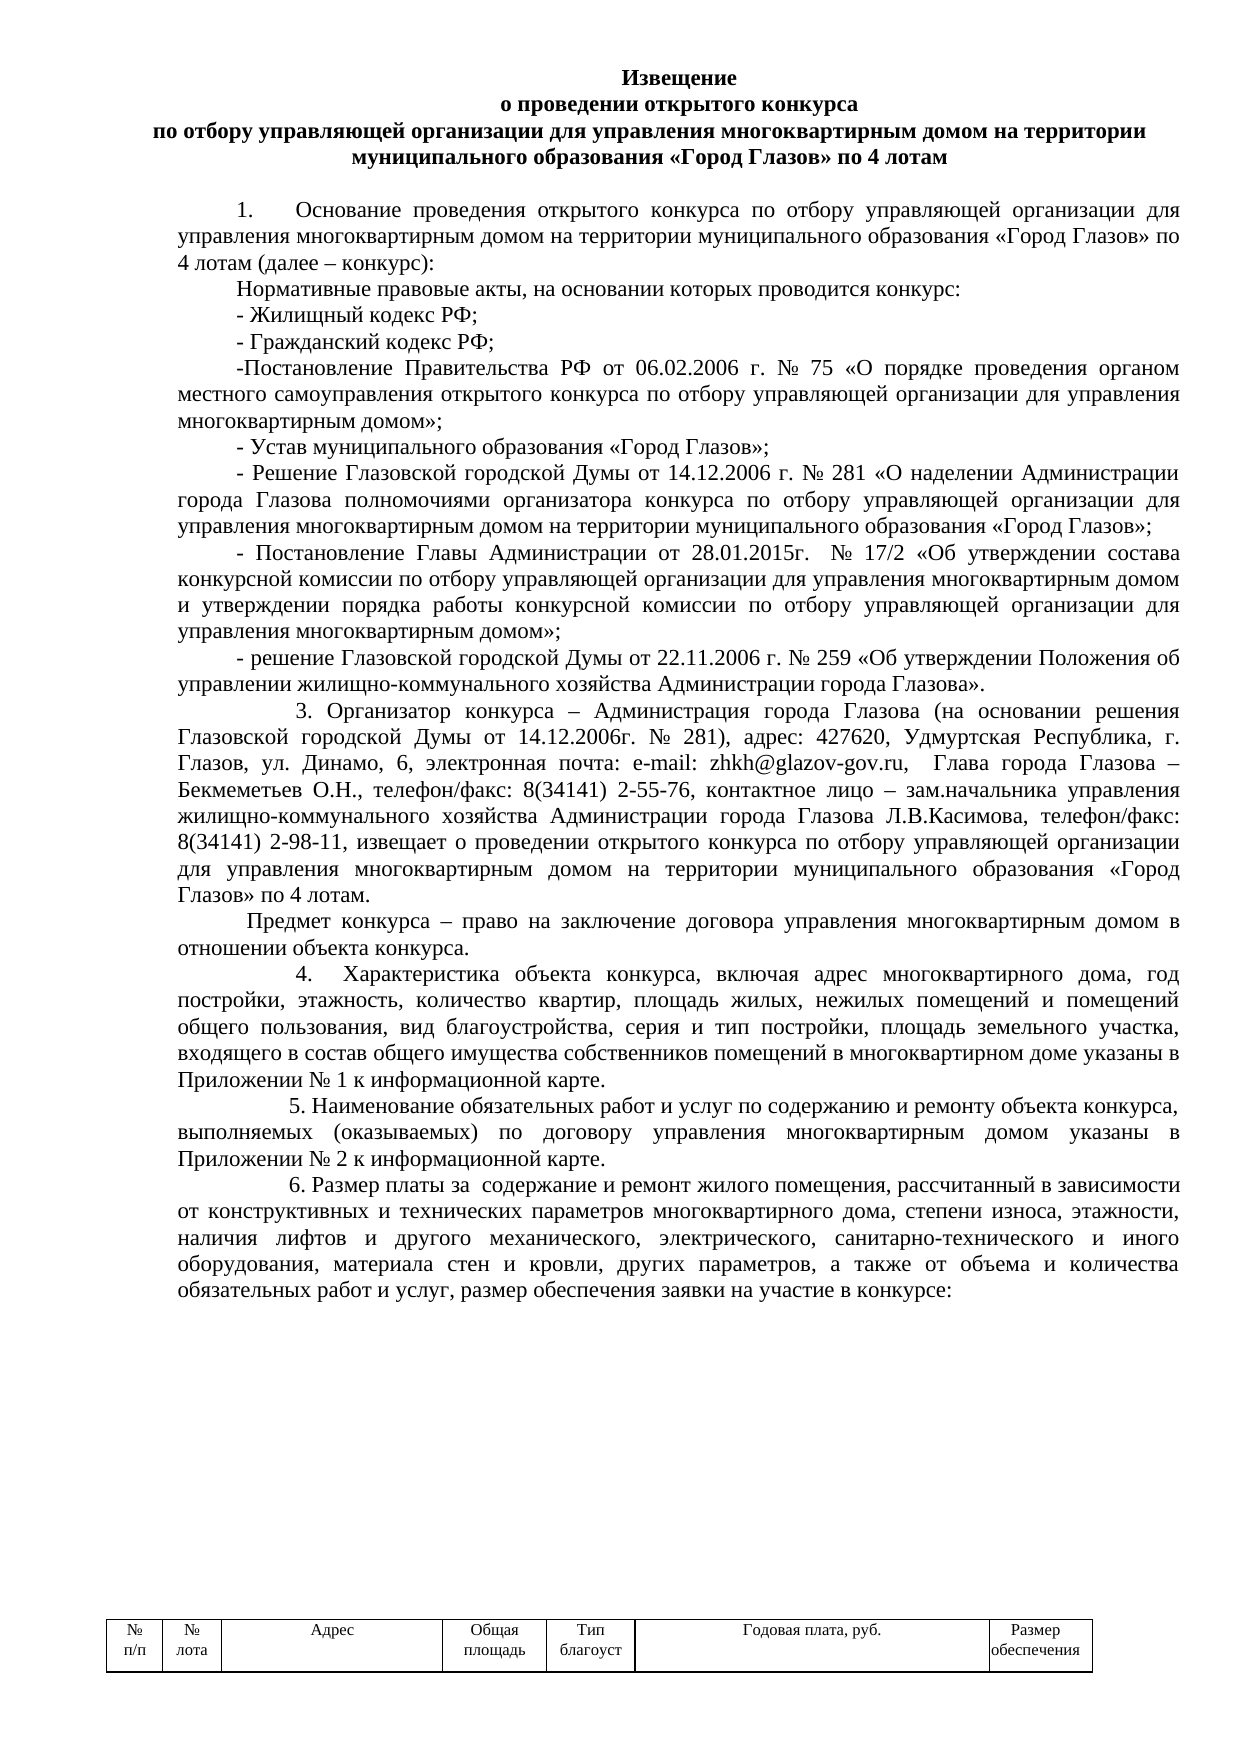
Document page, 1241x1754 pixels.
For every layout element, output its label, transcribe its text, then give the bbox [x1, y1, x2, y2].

table_header Годовая плата, руб. [636, 1620, 989, 1671]
text - Решение Глазовской городской Думы от 14.12.2006 г. № 281 «О наделении Администрации города Глазова полномочиями организатора конкурса по отбору управляющей организации для управления многоквартирным домом на территории муниципального образования «Город Глазов»; [177, 459, 1181, 538]
text -Постановление Правительства РФ от 06.02.2006 г. № 75 «О порядке проведения органом местного самоуправления открытого конкурса по отбору управляющей организации для управления многоквартирным домом»; [177, 354, 1181, 433]
text 3. Организатор конкурса – Администрация города Глазова (на основании решения Глазовской городской Думы от 14.12.2006г. № 281), адрес: 427620, Удмуртская Республика, г. Глазов, ул. Динамо, 6, электронная почта: e-mail: zhkh@glazov-gov.ru, Глава города Глазова – Бекмеметьев О.Н., телефон/факс: 8(34141) 2-55-76, контактное лицо – зам.начальника управления жилищно-коммунального хозяйства Администрации города Глазова Л.В.Касимова, телефон/факс: 8(34141) 2-98-11, извещает о проведении открытого конкурса по отбору управляющей организации для управления многоквартирным домом на территории муниципального образования «Город Глазов» по 4 лотам. [177, 697, 1181, 907]
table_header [990, 1620, 1092, 1671]
table_header Тип благоустройства [547, 1620, 634, 1671]
text Нормативные правовые акты, на основании которых проводится конкурс: [236, 275, 1181, 301]
text 5. Наименование обязательных работ и услуг по содержанию и ремонту объекта конкурса, выполняемых (оказываемых) по договору управления многоквартирным домом указаны в Приложении № 2 к информационной карте. [177, 1092, 1181, 1171]
text - Постановление Главы Администрации от 28.01.2015г. № 17/2 «Об утверждении состава конкурсной комиссии по отбору управляющей организации для управления многоквартирным домом и утверждении порядка работы конкурсной комиссии по отбору управляющей организации для управления многоквартирным домом»; [177, 538, 1181, 644]
text 6. Размер платы за содержание и ремонт жилого помещения, рассчитанный в зависимости от конструктивных и технических параметров многоквартирного дома, степени износа, этажности, наличия лифтов и другого механического, электрического, санитарно-технического и иного оборудования, материала стен и кровли, других параметров, а также от объема и количества обязательных работ и услуг, размер обеспечения заявки на участие в конкурсе: [177, 1171, 1181, 1303]
table_header Адрес [222, 1620, 442, 1671]
text Извещение [177, 66, 1181, 91]
table_header № лота [163, 1620, 221, 1671]
text - решение Глазовской городской Думы от 22.11.2006 г. № 259 «Об утверждении Положения об управлении жилищно-коммунального хозяйства Администрации города Глазова». [177, 644, 1181, 697]
text по отбору управляющей организации для управления многоквартирным домом на территории муниципального образования «Город Глазов» по 4 лотам [118, 117, 1181, 169]
text - Жилищный кодекс РФ; [177, 301, 1181, 328]
text - Гражданский кодекс РФ; [177, 328, 1181, 354]
text - Устав муниципального образования «Город Глазов»; [177, 433, 1181, 459]
text Предмет конкурса – право на заключение договора управления многоквартирным домом в отношении объекта конкурса. [177, 907, 1181, 960]
table_header № п/п [107, 1620, 162, 1671]
list Основание проведения открытого конкурса по отбору управляющей организации для управления многоквартирным домом на территории муниципального образования «Город Глазов» по 4 лотам (далее – конкурс): [177, 196, 1181, 275]
text о проведении открытого конкурса [177, 91, 1181, 117]
table_header Общая площадь кв.м. [443, 1620, 546, 1671]
text 4. Характеристика объекта конкурса, включая адрес многоквартирного дома, год постройки, этажность, количество квартир, площадь жилых, нежилых помещений и помещений общего пользования, вид благоустройства, серия и тип постройки, площадь земельного участка, входящего в состав общего имущества собственников помещений в многоквартирном доме указаны в Приложении № 1 к информационной карте. [177, 960, 1181, 1092]
